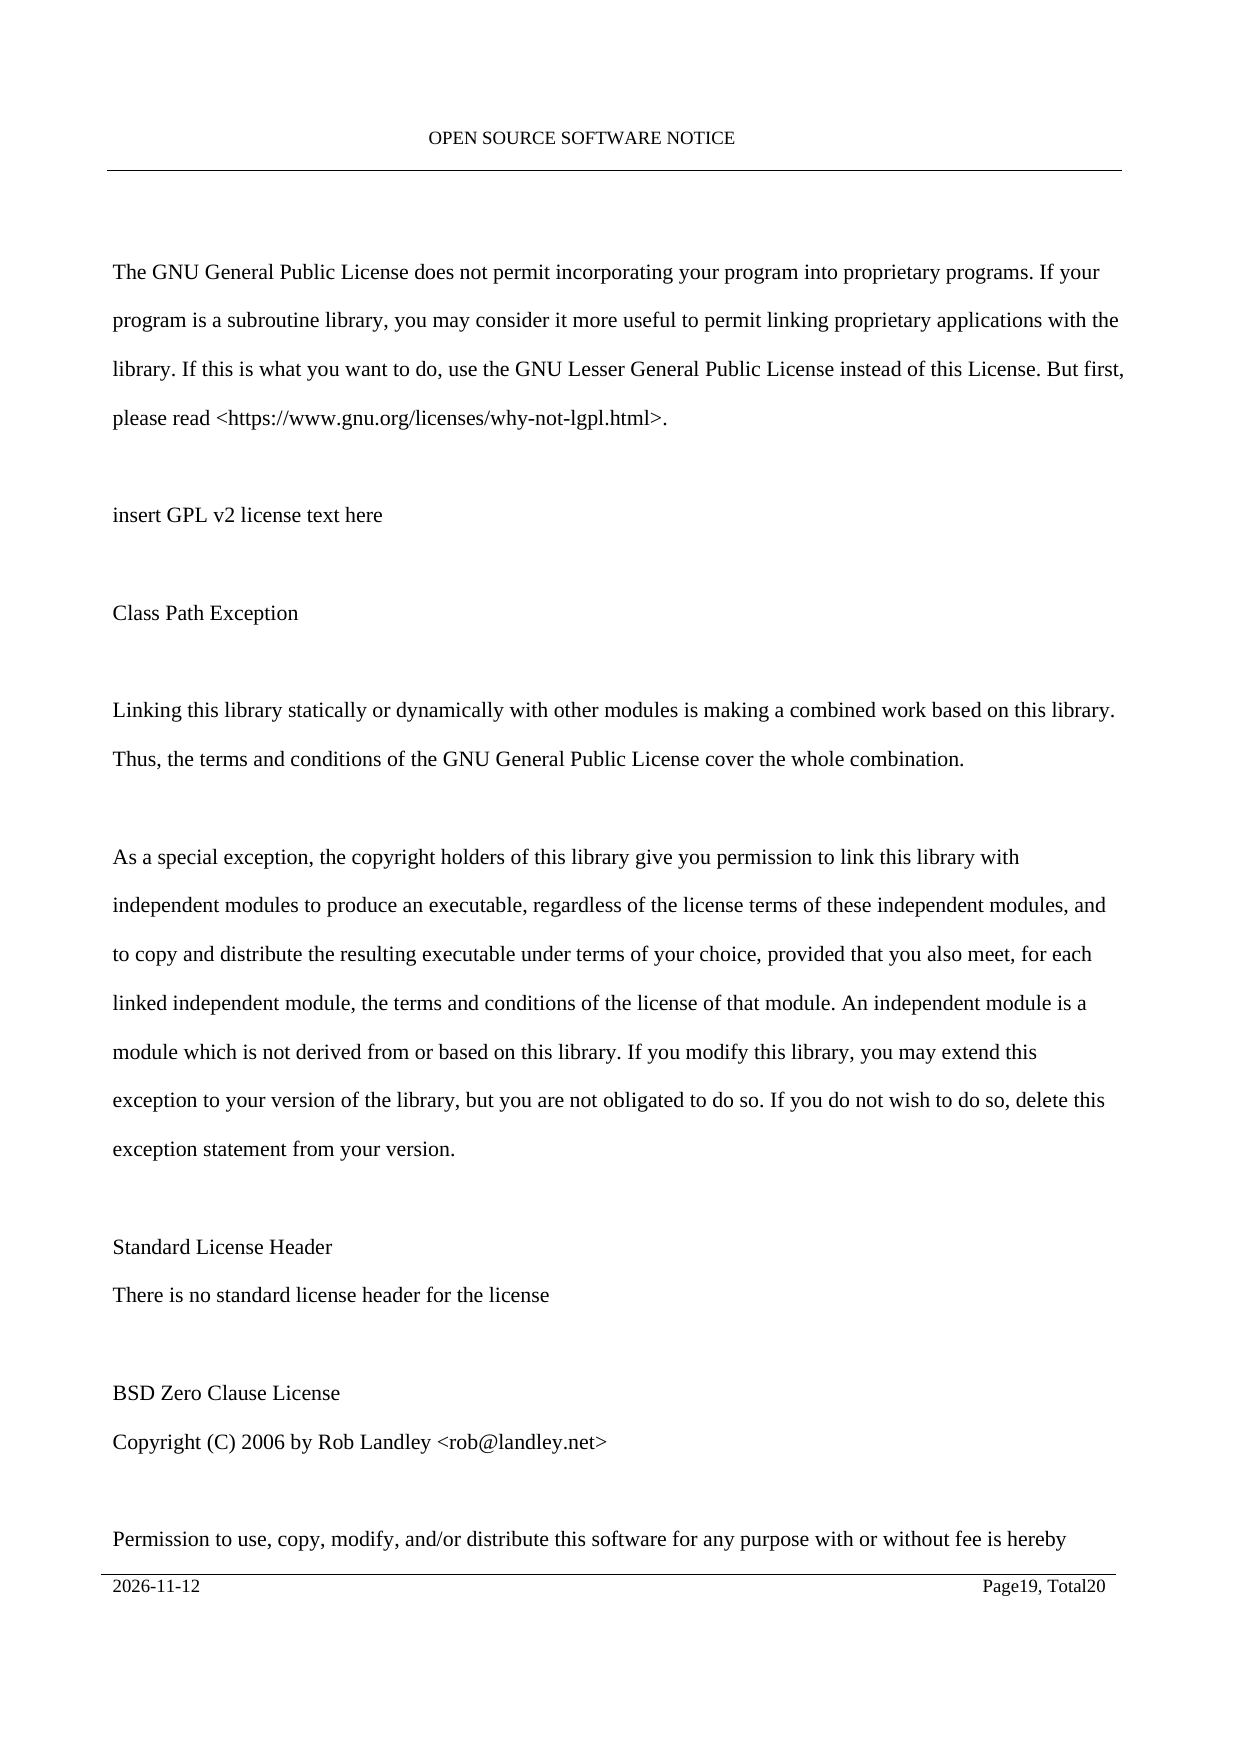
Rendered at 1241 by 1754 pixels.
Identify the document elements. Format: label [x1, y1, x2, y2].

text [112, 206, 1128, 1555]
